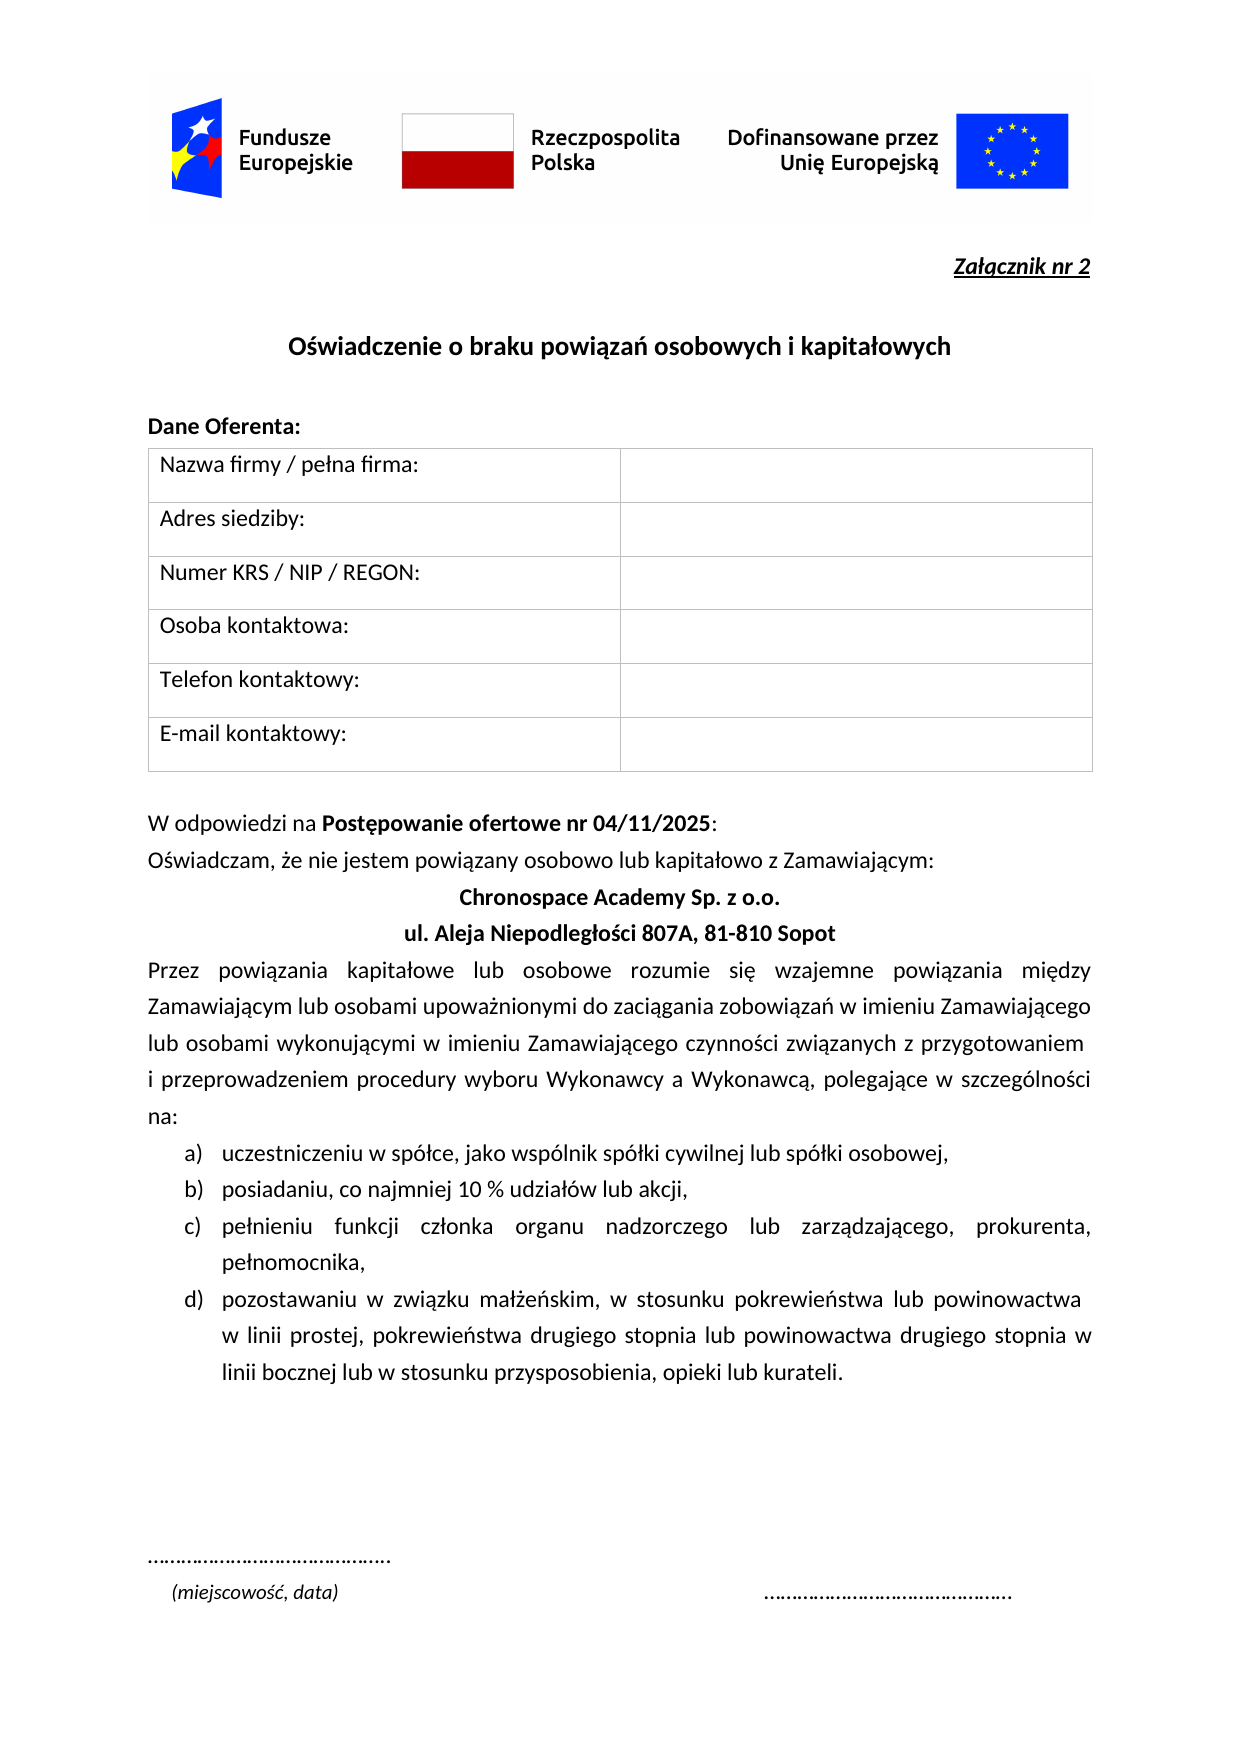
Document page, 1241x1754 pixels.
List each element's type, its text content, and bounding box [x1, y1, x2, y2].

list posiadaniu, co najmniej 10 % udziałów lub akcji, [184, 1174, 1092, 1203]
text Dane Oferenta: [148, 411, 1092, 441]
text ul. Aleja Niepodległości 807A, 81-810 Sopot [148, 918, 1092, 947]
picture [147, 73, 1093, 223]
table_cell [621, 718, 1092, 771]
text Oświadczenie o braku powiązań osobowych i kapitałowych [148, 329, 1092, 362]
table_header Nazwa firmy / pełna firma: [149, 449, 620, 502]
table_header [621, 449, 1092, 502]
text Oświadczam, że nie jestem powiązany osobowo lub kapitałowo z Zamawiającym: [148, 845, 1092, 874]
table_cell Telefon kontaktowy: [149, 664, 620, 717]
table_cell [621, 664, 1092, 717]
table_cell [621, 557, 1092, 609]
text Załącznik nr 2 [148, 251, 1092, 280]
table_cell Osoba kontaktowa: [149, 610, 620, 663]
table_cell Adres siedziby: [149, 503, 620, 556]
text Przez powiązania kapitałowe lub osobowe rozumie się wzajemne powiązania między Zamawiającym lub osobami upoważnionymi do zaciągania zobowiązań w imieniu Zamawiającego lub osobami wykonującymi w imieniu Zamawiającego czynności związanych z przygotowaniem i przeprowadzeniem procedury wyboru Wykonawcy a Wykonawcą, polegające w szczególności na: [148, 955, 1092, 1130]
text (miejscowość, data) ……………………………………… [148, 1576, 1092, 1606]
text Chronospace Academy Sp. z o.o. [148, 882, 1092, 911]
table_cell [621, 610, 1092, 663]
table_cell Numer KRS / NIP / REGON: [149, 557, 620, 609]
list pełnieniu funkcji członka organu nadzorczego lub zarządzającego, prokurenta, pełnomocnika, [184, 1211, 1092, 1277]
list pozostawaniu w związku małżeńskim, w stosunku pokrewieństwa lub powinowactwa w linii prostej, pokrewieństwa drugiego stopnia lub powinowactwa drugiego stopnia w linii bocznej lub w stosunku przysposobienia, opieki lub kurateli. [184, 1284, 1092, 1386]
table_cell [621, 503, 1092, 556]
text W odpowiedzi na Postępowanie ofertowe nr 04/11/2025: [148, 808, 1092, 838]
text …………………………………….. [148, 1540, 1092, 1569]
list uczestniczeniu w spółce, jako wspólnik spółki cywilnej lub spółki osobowej, [184, 1138, 1092, 1167]
table_cell E-mail kontaktowy: [149, 718, 620, 771]
